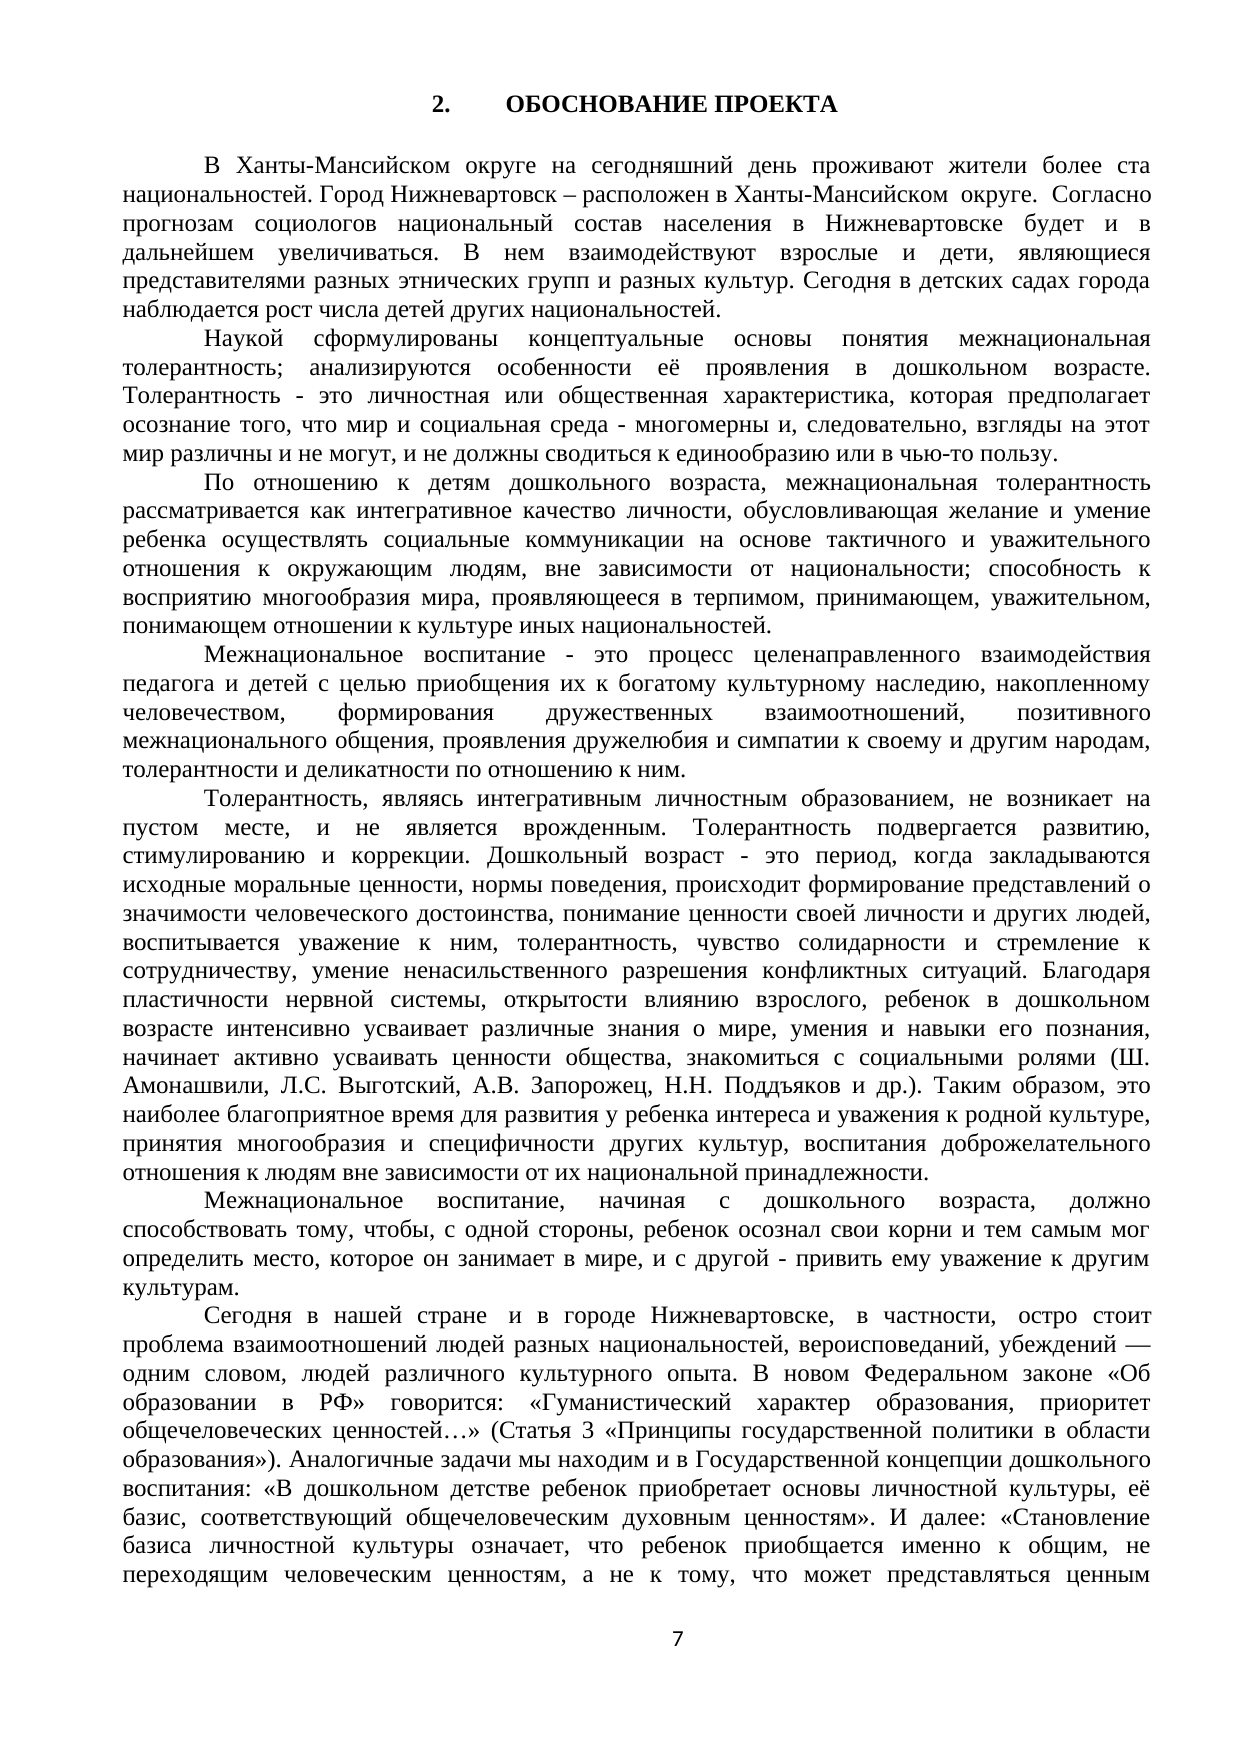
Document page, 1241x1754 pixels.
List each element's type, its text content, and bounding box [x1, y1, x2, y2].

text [122, 1300, 1152, 1588]
text Наукой сформулированы концептуальные основы понятия межнациональная толерантность; анализируются особенности её проявления в дошкольном возрасте. Толерантность - это личностная или общественная характеристика, которая предполагает осознание того, что мир и социальная среда - многомерны и, следовательно, взгляды на этот мир различны и не могут, и не должны сводиться к единообразию или в чью-то пользу. [122, 323, 1152, 467]
list ОБОСНОВАНИЕ ПРОЕКТА [118, 89, 1152, 117]
text По отношению к детям дошкольного возраста, межнациональная толерантность рассматривается как интегративное качество личности, обусловливающая желание и умение ребенка осуществлять социальные коммуникации на основе тактичного и уважительного отношения к окружающим людям, вне зависимости от национальности; способность к восприятию многообразия мира, проявляющееся в терпимом, принимающем, уважительном, понимающем отношении к культуре иных национальностей. [122, 467, 1152, 639]
text В Ханты-Мансийском округе на сегодняшний день проживают жители более ста национальностей. Город Нижневартовск – расположен в Ханты-Мансийском округе. Согласно прогнозам социологов национальный состав населения в Нижневартовске будет и в дальнейшем увеличиваться. В нем взаимодействуют взрослые и дети, являющиеся представителями разных этнических групп и разных культур. Сегодня в детских садах города наблюдается рост числа детей других национальностей. [122, 150, 1152, 323]
text Межнациональное воспитание - это процесс целенаправленного взаимодействия педагога и детей с целью приобщения их к богатому культурному наследию, накопленному человечеством, формирования дружественных взаимоотношений, позитивного межнационального общения, проявления дружелюбия и симпатии к своему и другим народам, толерантности и деликатности по отношению к ним. [122, 639, 1152, 783]
text Толерантность, являясь интегративным личностным образованием, не возникает на пустом месте, и не является врожденным. Толерантность подвергается развитию, стимулированию и коррекции. Дошкольный возраст - это период, когда закладываются исходные моральные ценности, нормы поведения, происходит формирование представлений о значимости человеческого достоинства, понимание ценности своей личности и других людей, воспитывается уважение к ним, толерантность, чувство солидарности и стремление к сотрудничеству, умение ненасильственного разрешения конфликтных ситуаций. Благодаря пластичности нервной системы, открытости влиянию взрослого, ребенок в дошкольном возрасте интенсивно усваивает различные знания о мире, умения и навыки его познания, начинает активно усваивать ценности общества, знакомиться с социальными ролями (Ш. Амонашвили, Л.С. Выготский, А.В. Запорожец, Н.Н. Поддъяков и др.). Таким образом, это наиболее благоприятное время для развития у ребенка интереса и уважения к родной культуре, принятия многообразия и специфичности других культур, воспитания доброжелательного отношения к людям вне зависимости от их национальной принадлежности. [122, 783, 1152, 1185]
text Межнациональное воспитание, начиная с дошкольного возраста, должно способствовать тому, чтобы, с одной стороны, ребенок осознал свои корни и тем самым мог определить место, которое он занимает в мире, и с другой - привить ему уважение к другим культурам. [122, 1185, 1152, 1300]
